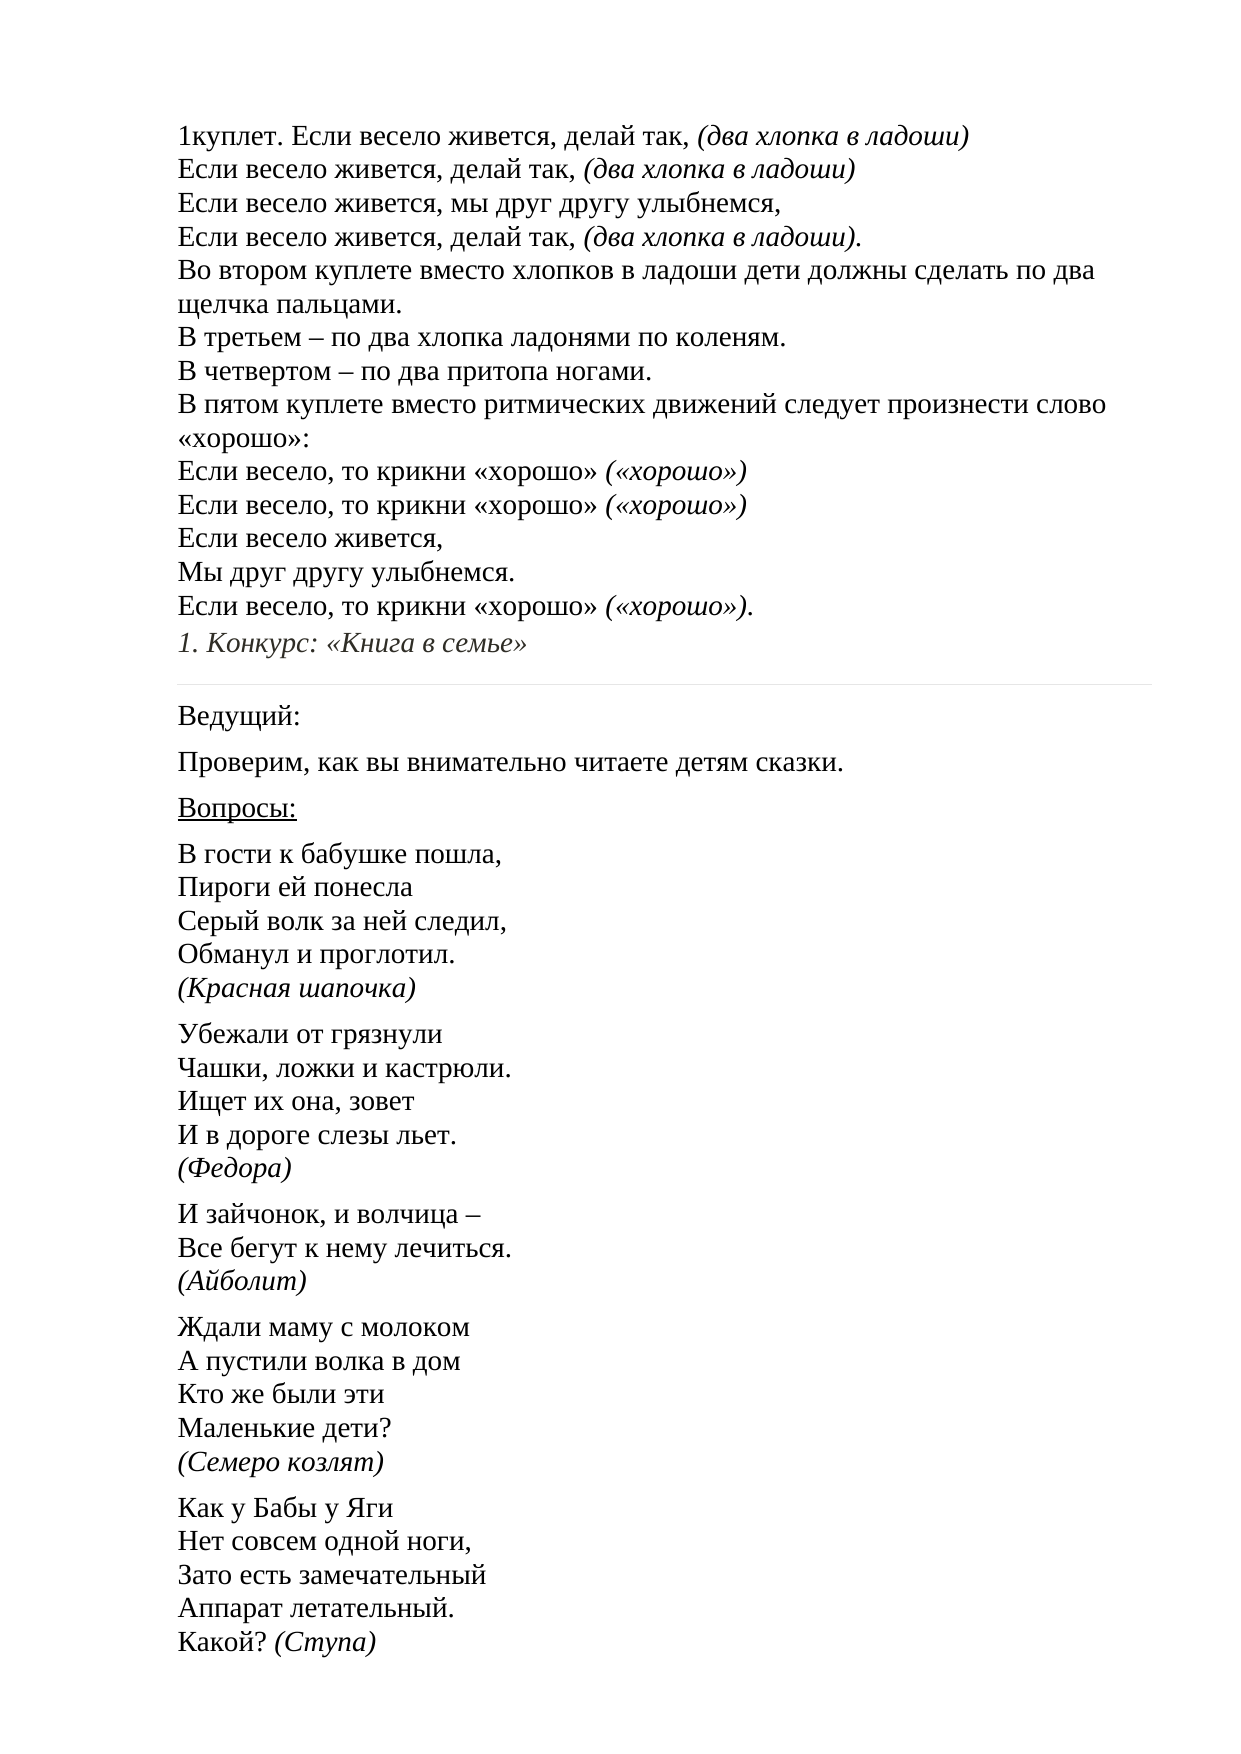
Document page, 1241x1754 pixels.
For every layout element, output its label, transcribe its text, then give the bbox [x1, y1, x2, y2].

text Убежали от грязнули Чашки, ложки и кастрюли. Ищет их она, зовет И в дороге слезы льет. (Федора) [177, 1016, 1152, 1184]
text Вопросы: [177, 790, 1152, 823]
text В гости к бабушке пошла, Пироги ей понесла Серый волк за ней следил, Обманул и проглотил. (Красная шапочка) [177, 836, 1152, 1004]
text В пятом куплете вместо ритмических движений следует произнести слово «хорошо»: [177, 386, 1152, 453]
text Как у Бабы у Яги Нет совсем одной ноги, Зато есть замечательный Аппарат летательный. Какой? (Ступа) [177, 1490, 1152, 1657]
text Ведущий: [177, 698, 1152, 731]
text Если весело, то крикни «хорошо» («хорошо») Если весело, то крикни «хорошо» («хорошо») Если весело живется, Мы друг другу улыбнемся. Если весело, то крикни «хорошо» («хорошо»). [177, 453, 1152, 621]
text В четвертом – по два притопа ногами. [177, 353, 1152, 386]
text И зайчонок, и волчица – Все бегут к нему лечиться. (Айболит) [177, 1196, 1152, 1297]
text 1. Конкурс: «Книга в семье» [177, 621, 1152, 684]
text В третьем – по два хлопка ладонями по коленям. [177, 319, 1152, 353]
text Во втором куплете вместо хлопков в ладоши дети должны сделать по два щелчка пальцами. [177, 252, 1152, 319]
text Ждали маму с молоком А пустили волка в дом Кто же были эти Маленькие дети? (Семеро козлят) [177, 1309, 1152, 1477]
text Проверим, как вы внимательно читаете детям сказки. [177, 744, 1152, 777]
text 1куплет. Если весело живется, делай так, (два хлопка в ладоши) Если весело живется, делай так, (два хлопка в ладоши) Если весело живется, мы друг другу улыбнемся, Если весело живется, делай так, (два хлопка в ладоши). [177, 118, 1152, 252]
